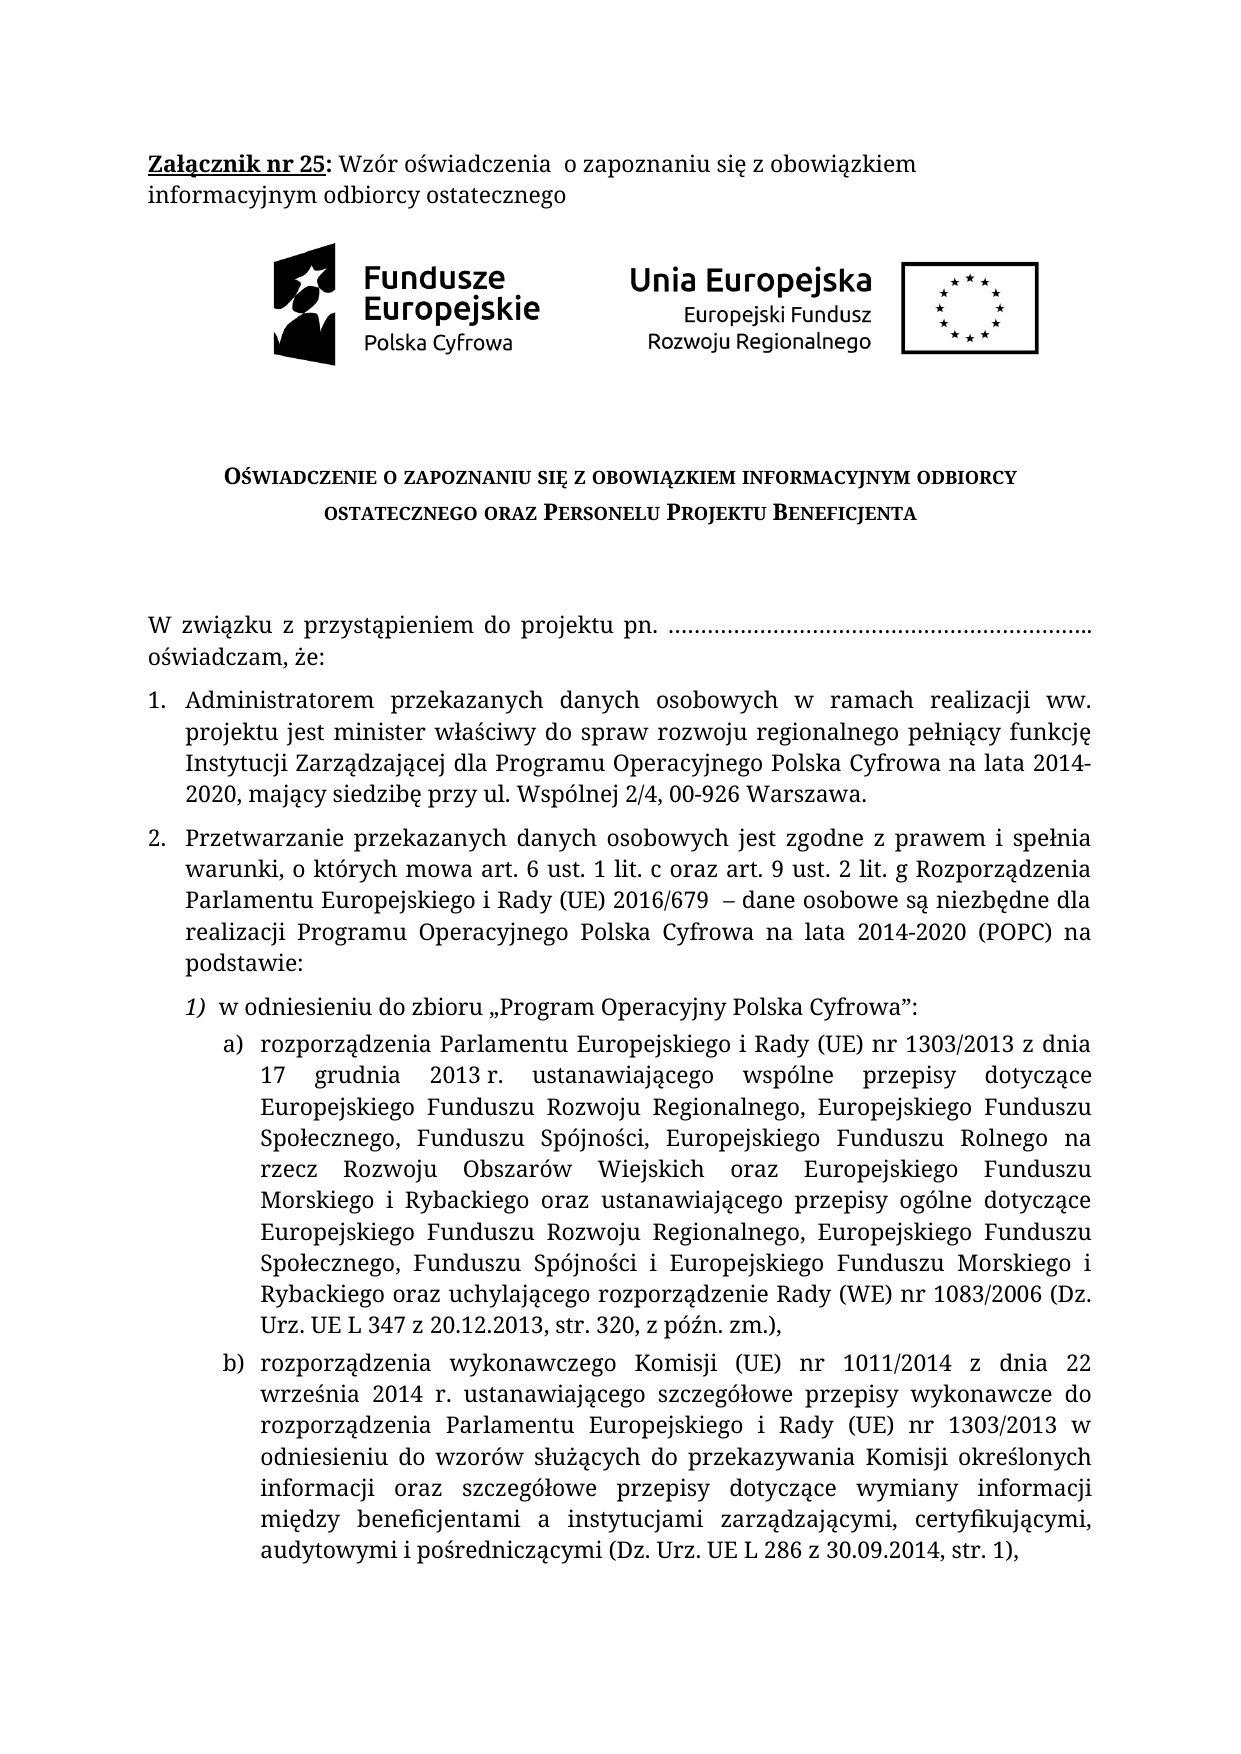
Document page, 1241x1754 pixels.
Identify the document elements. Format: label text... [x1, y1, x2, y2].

text Załącznik nr 25: Wzór oświadczenia o zapoznaniu się z obowiązkiem informacyjnym odbiorcy ostatecznego [148, 148, 1093, 210]
text W związku z przystąpieniem do projektu pn. ……………………………………………………….. oświadczam, że: [148, 609, 1093, 672]
text Oświadczenie o zapoznaniu się z obowiązkiem informacyjnym odbiorcy ostatecznego oraz Personelu Projektu Beneficjenta [148, 460, 1093, 527]
picture [243, 212, 1068, 396]
list rozporządzenia wykonawczego Komisji (UE) nr 1011/2014 z dnia 22 września 2014 r. ustanawiającego szczegółowe przepisy wykonawcze do rozporządzenia Parlamentu Europejskiego i Rady (UE) nr 1303/2013 w odniesieniu do wzorów służących do przekazywania Komisji określonych informacji oraz szczegółowe przepisy dotyczące wymiany informacji między beneficjentami a instytucjami zarządzającymi, certyfikującymi, audytowymi i pośredniczącymi (Dz. Urz. UE L 286 z 30.09.2014, str. 1), [223, 1347, 1093, 1566]
list Administratorem przekazanych danych osobowych w ramach realizacji ww. projektu jest minister właściwy do spraw rozwoju regionalnego pełniący funkcję Instytucji Zarządzającej dla Programu Operacyjnego Polska Cyfrowa na lata 2014-2020, mający siedzibę przy ul. Wspólnej 2/4, 00-926 Warszawa. [148, 684, 1093, 809]
list w odniesieniu do zbioru „Program Operacyjny Polska Cyfrowa”: [185, 991, 1093, 1022]
list Przetwarzanie przekazanych danych osobowych jest zgodne z prawem i spełnia warunki, o których mowa art. 6 ust. 1 lit. c oraz art. 9 ust. 2 lit. g Rozporządzenia Parlamentu Europejskiego i Rady (UE) 2016/679 – dane osobowe są niezbędne dla realizacji Programu Operacyjnego Polska Cyfrowa na lata 2014-2020 (POPC) na podstawie: [148, 822, 1093, 978]
list rozporządzenia Parlamentu Europejskiego i Rady (UE) nr 1303/2013 z dnia 17 grudnia 2013 r. ustanawiającego wspólne przepisy dotyczące Europejskiego Funduszu Rozwoju Regionalnego, Europejskiego Funduszu Społecznego, Funduszu Spójności, Europejskiego Funduszu Rolnego na rzecz Rozwoju Obszarów Wiejskich oraz Europejskiego Funduszu Morskiego i Rybackiego oraz ustanawiającego przepisy ogólne dotyczące Europejskiego Funduszu Rozwoju Regionalnego, Europejskiego Funduszu Społecznego, Funduszu Spójności i Europejskiego Funduszu Morskiego i Rybackiego oraz uchylającego rozporządzenie Rady (WE) nr 1083/2006 (Dz. Urz. UE L 347 z 20.12.2013, str. 320, z późn. zm.), [223, 1028, 1093, 1341]
